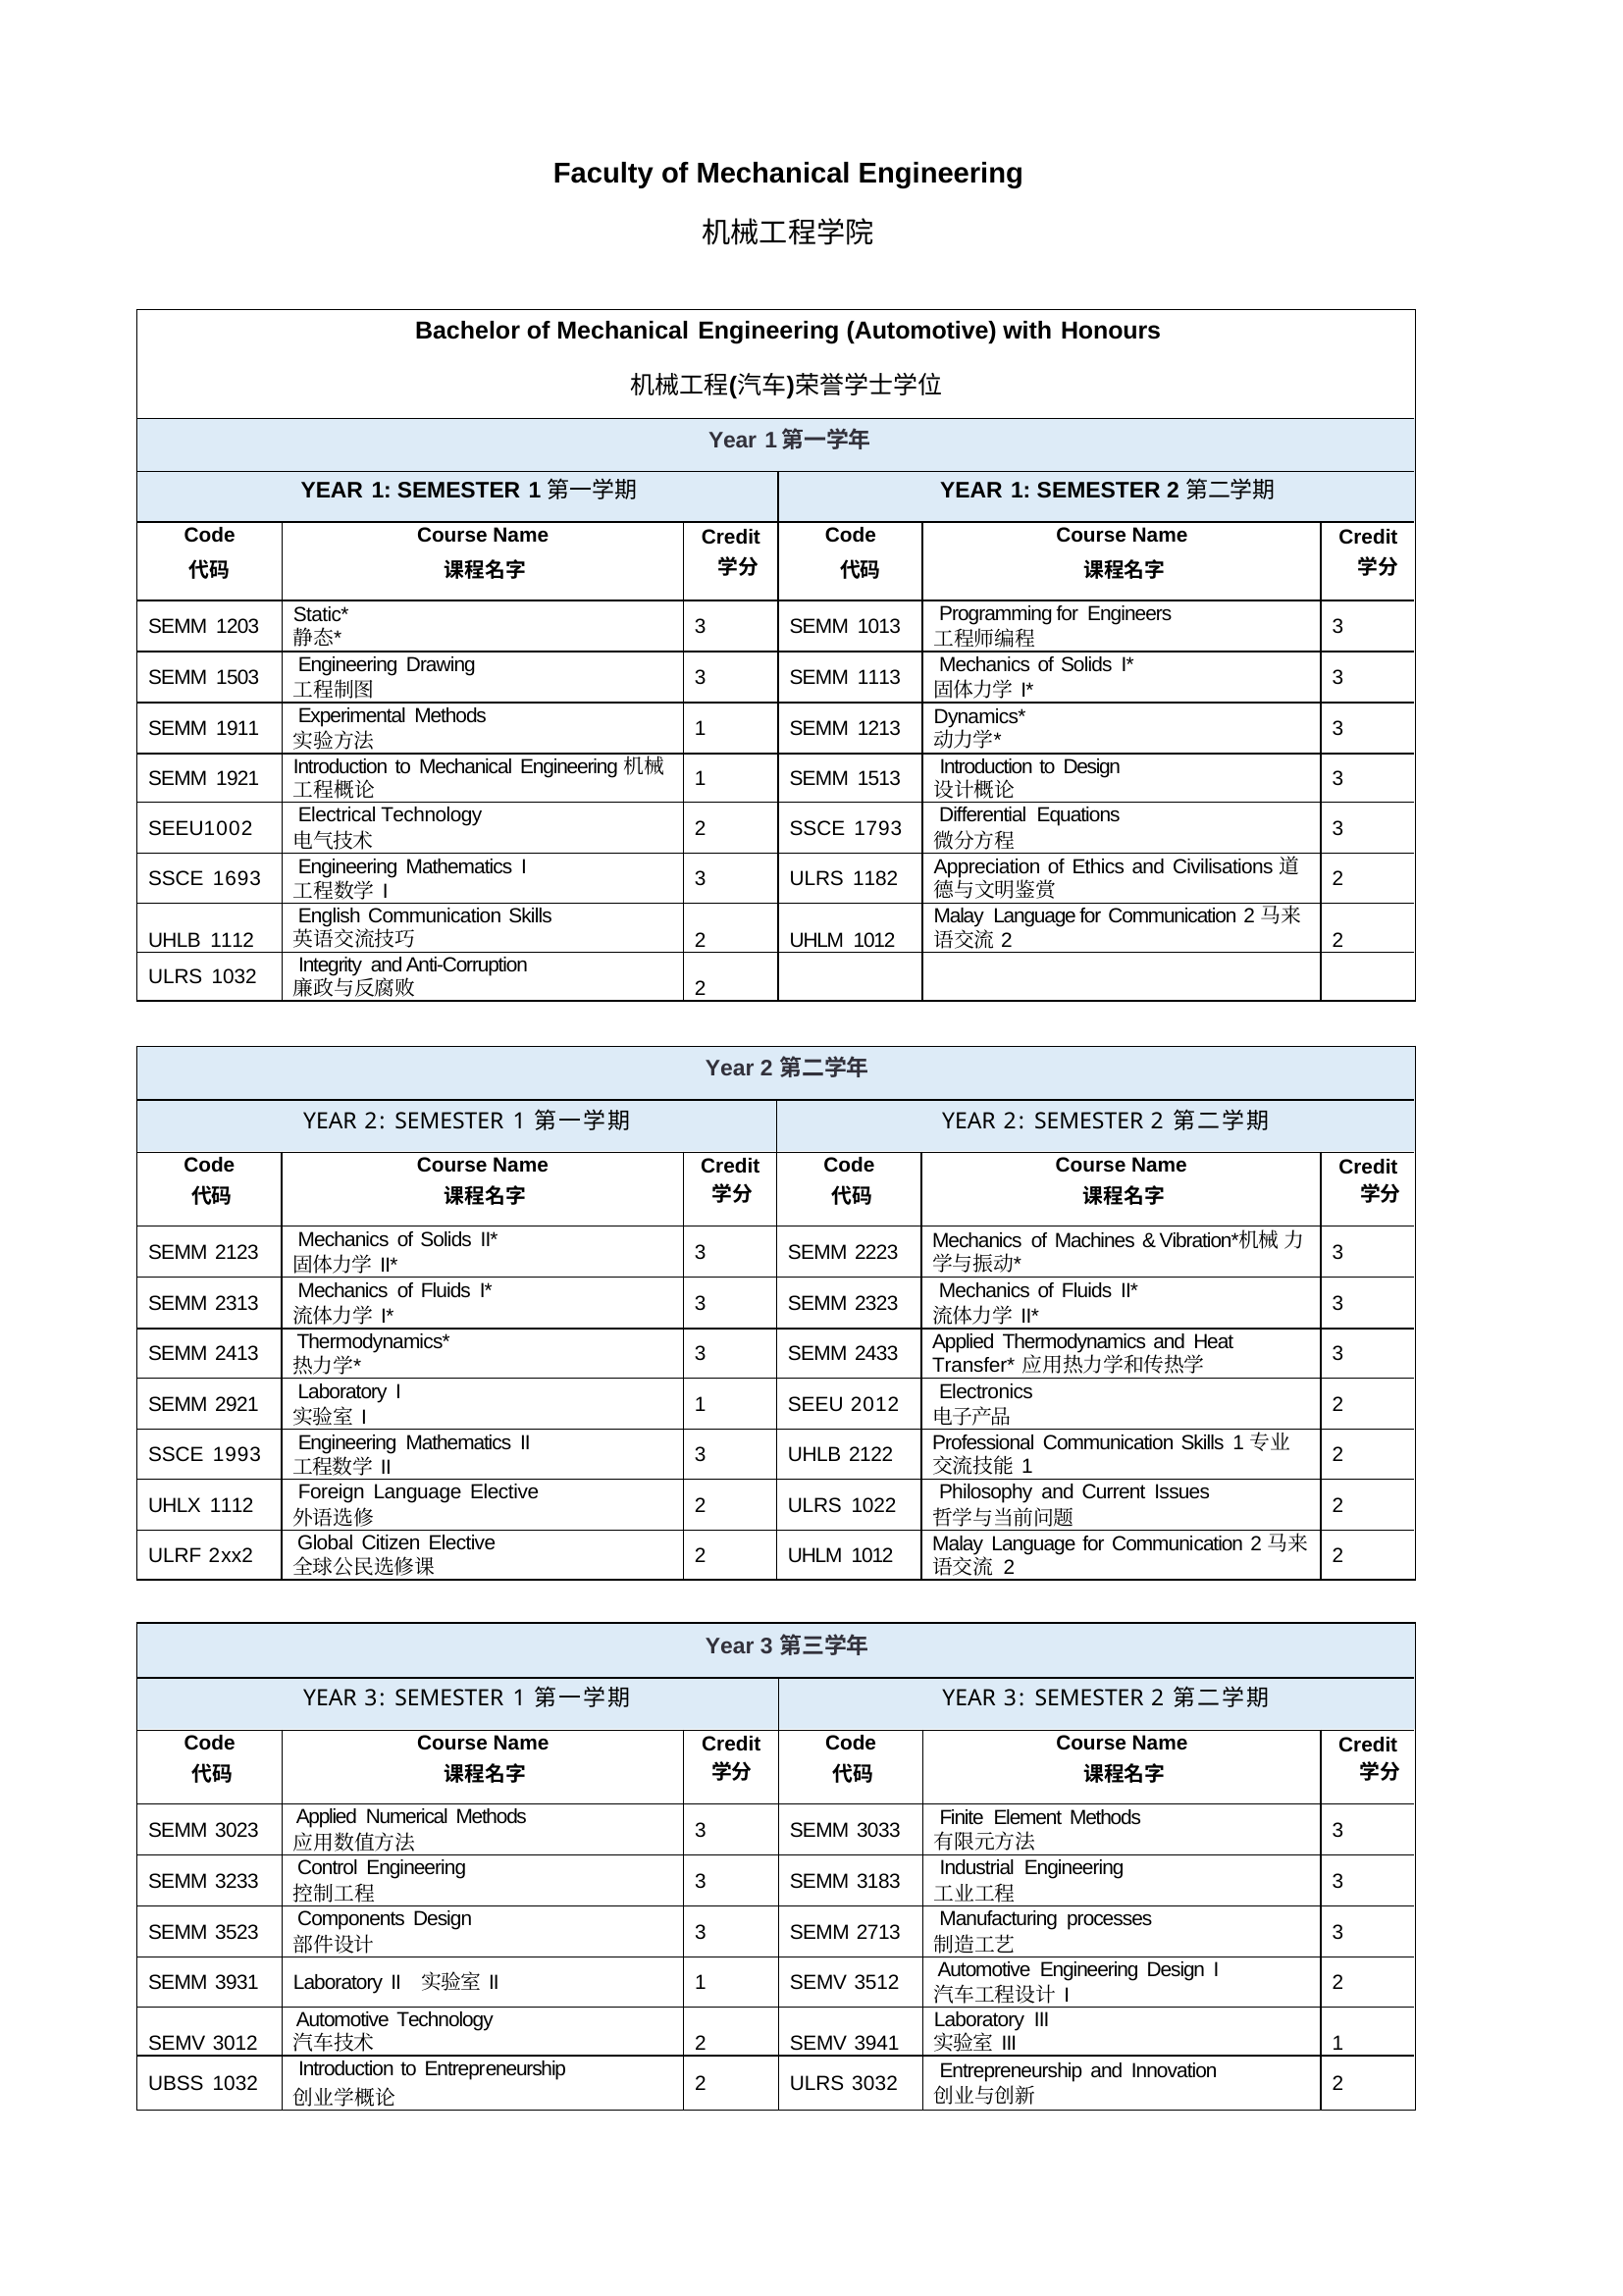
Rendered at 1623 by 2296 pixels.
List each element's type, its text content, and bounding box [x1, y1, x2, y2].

table_cell SEMV 3012 [137, 2008, 282, 2055]
table_cell Code 代码 [137, 1731, 282, 1803]
table_cell SEMM 2433 [777, 1330, 920, 1378]
table_cell 2 [684, 803, 777, 853]
table_cell Automotive Technology 汽车技术 [283, 2008, 683, 2055]
table_cell Entrepreneurship and Innovation 创业与创新 [923, 2057, 1320, 2110]
table_cell SEMM 1013 [779, 601, 921, 651]
table_cell 3 [684, 1226, 776, 1277]
table_cell SEMM 3183 [779, 1855, 922, 1905]
table_header Year 3 第三学年 [137, 1624, 1415, 1677]
table_cell SEMM 2313 [137, 1278, 281, 1328]
table_cell Course Name 课程名字 [283, 1153, 683, 1226]
table_cell UHLB 2122 [777, 1430, 920, 1479]
table_cell 3 [1322, 651, 1415, 702]
table_cell Mechanics of Solids II* 固体力学 II* [283, 1226, 683, 1277]
table_cell 3 [684, 652, 777, 702]
table_cell YEAR 2: SEMESTER 2 第二学期 [777, 1099, 1415, 1151]
table_cell SEMM 2223 [777, 1226, 920, 1277]
table_cell Foreign Language Elective 外语选修 [283, 1480, 683, 1530]
table_cell SEMM 1911 [137, 704, 282, 753]
table_cell SEMM 3023 [137, 1804, 282, 1854]
table_cell Engineering Drawing 工程制图 [283, 652, 683, 702]
table_cell SEMM 2921 [137, 1379, 281, 1429]
table_cell 2 [1322, 1479, 1415, 1530]
table_cell 1 [684, 1957, 778, 2006]
table_cell YEAR 1: SEMESTER 1 第一学期 [137, 472, 777, 521]
table_cell SEEU1002 [137, 803, 282, 853]
table_cell 3 [684, 601, 777, 651]
table_cell 3 [684, 1855, 778, 1905]
table_cell English Communication Skills 英语交流技巧 [283, 904, 683, 951]
table_cell SEMM 1203 [137, 601, 282, 651]
table_cell Applied Thermodynamics and Heat Transfer* 应用热力学和传热学 [922, 1330, 1320, 1378]
table_cell SEMM 1513 [779, 755, 921, 802]
table_cell YEAR 3: SEMESTER 1 第一学期 [137, 1679, 778, 1729]
table_cell Course Name 课程名字 [922, 1153, 1320, 1226]
table_cell Mechanics of Solids I* 固体力学 I* [923, 652, 1320, 702]
table_cell Electrical Technology 电气技术 [283, 803, 683, 853]
table_cell Course Name 课程名字 [923, 1731, 1320, 1803]
table_cell Malay Language for Communication 2 马来语交流 2 [923, 904, 1320, 951]
table_cell Appreciation of Ethics and Civilisations 道德与文明鉴赏 [923, 854, 1320, 902]
table_cell 2 [684, 1480, 776, 1530]
table_cell UHLM 1012 [777, 1531, 920, 1579]
table_cell 3 [684, 1330, 776, 1378]
table_cell Laboratory I 实验室 I [283, 1379, 683, 1429]
table_cell Engineering Mathematics I 工程数学 I [283, 854, 683, 902]
table_cell Applied Numerical Methods 应用数值方法 [283, 1804, 683, 1854]
table_cell Introduction to Design 设计概论 [923, 755, 1320, 802]
table_cell Code 代码 [779, 523, 921, 600]
table_cell 3 [1322, 1854, 1415, 1905]
table_cell 3 [1322, 1803, 1415, 1854]
table_cell UHLX 1112 [137, 1480, 281, 1530]
table_cell Malay Language for Communication 2 马来语交流 2 [922, 1531, 1320, 1579]
table_cell Thermodynamics* 热力学* [283, 1330, 683, 1378]
table_cell Control Engineering 控制工程 [283, 1855, 683, 1905]
table_cell SSCE 1793 [779, 803, 921, 853]
table_cell 3 [684, 1906, 778, 1957]
table_cell 2 [684, 2057, 778, 2110]
table_cell 1 [1322, 2007, 1415, 2055]
text Faculty of Mechanical Engineering [553, 156, 1475, 195]
table_cell UHLB 1112 [137, 904, 282, 951]
table_cell SEMM 1113 [779, 652, 921, 702]
table_cell Static* 静态* [283, 601, 683, 651]
table_cell Credit 学分 [1322, 521, 1415, 600]
table_cell SEMV 3512 [779, 1957, 922, 2006]
table_cell Course Name 课程名字 [923, 523, 1320, 600]
table_cell Credit 学分 [684, 523, 777, 600]
table_cell 2 [1322, 853, 1415, 902]
table_cell 2 [1322, 2055, 1415, 2110]
table_cell 3 [1322, 1226, 1415, 1277]
table_cell Mechanics of Machines & Vibration*机械 力学与振动* [922, 1226, 1320, 1277]
table_cell Code 代码 [137, 523, 282, 600]
table_cell Automotive Engineering Design I 汽车工程设计 I [923, 1957, 1320, 2006]
table_cell 3 [684, 1430, 776, 1479]
table_cell ULRF 2xx2 [137, 1531, 281, 1579]
table_cell SEMM 1503 [137, 652, 282, 702]
text 机械工程学院 [702, 212, 1475, 251]
table_cell Introduction to Entrepreneurship 创业学概论 [283, 2057, 683, 2110]
table_cell SEMM 1921 [137, 755, 282, 802]
table_cell SEMM 3233 [137, 1855, 282, 1905]
table_cell SEMM 2413 [137, 1330, 281, 1378]
table_cell [779, 953, 921, 1000]
table_header Year 2 第二学年 [137, 1047, 1415, 1099]
table_cell Manufacturing processes 制造工艺 [923, 1906, 1320, 1957]
table_cell Differential Equations 微分方程 [923, 803, 1320, 853]
table_cell 2 [1322, 903, 1415, 951]
table_cell SEEU 2012 [777, 1379, 920, 1429]
table_cell ULRS 1022 [777, 1480, 920, 1530]
table_cell SEMM 3523 [137, 1906, 282, 1957]
table_cell Finite Element Methods 有限元方法 [923, 1804, 1320, 1854]
table_cell Course Name 课程名字 [283, 1731, 683, 1803]
table_cell Electronics 电子产品 [922, 1379, 1320, 1429]
table_cell Professional Communication Skills 1 专业交流技能 1 [922, 1430, 1320, 1479]
table_cell Code 代码 [137, 1153, 281, 1226]
table_cell SSCE 1993 [137, 1430, 281, 1479]
table_cell 2 [1322, 1378, 1415, 1429]
table_cell [1322, 952, 1415, 1000]
table_cell Integrity and Anti-Corruption 廉政与反腐败 [283, 953, 683, 1000]
table_cell Dynamics* 动力学* [923, 704, 1320, 753]
table_cell SEMM 3931 [137, 1957, 282, 2006]
table_cell Code 代码 [779, 1731, 922, 1803]
table_cell SEMM 2713 [779, 1906, 922, 1957]
table_cell SSCE 1693 [137, 854, 282, 902]
table_cell 2 [684, 904, 777, 951]
table_cell 2 [1322, 1429, 1415, 1479]
table_cell 3 [1322, 1277, 1415, 1328]
table_cell SEMM 2123 [137, 1226, 281, 1277]
table_cell 3 [684, 1804, 778, 1854]
table_cell 1 [684, 1379, 776, 1429]
table_cell Credit 学分 [1322, 1152, 1415, 1226]
table_cell ULRS 3032 [779, 2057, 922, 2110]
table_header Bachelor of Mechanical Engineering (Automotive) with Honours 机械工程(汽车)荣誉学士学位 [137, 310, 1415, 418]
table_cell UHLM 1012 [779, 904, 921, 951]
table_cell Components Design 部件设计 [283, 1906, 683, 1957]
table_cell Credit 学分 [684, 1731, 778, 1803]
table_cell SEMM 3033 [779, 1804, 922, 1854]
table_cell 1 [684, 755, 777, 802]
table_cell YEAR 2: SEMESTER 1 第一学期 [137, 1101, 776, 1151]
table_cell 3 [1322, 702, 1415, 753]
table_cell Credit 学分 [1322, 1730, 1415, 1803]
table_cell 3 [1322, 1905, 1415, 1957]
table_cell SEMM 1213 [779, 704, 921, 753]
table_cell 3 [1322, 802, 1415, 853]
table_cell SEMV 3941 [779, 2008, 922, 2055]
table_cell YEAR 1: SEMESTER 2 第二学期 [779, 471, 1415, 521]
table_cell Introduction to Mechanical Engineering 机械工程概论 [283, 755, 683, 802]
table_cell 3 [1322, 600, 1415, 651]
table_cell Programming for Engineers 工程师编程 [923, 601, 1320, 651]
table_cell Laboratory II 实验室 II [283, 1957, 683, 2006]
table_cell UBSS 1032 [137, 2057, 282, 2110]
table_cell ULRS 1182 [779, 854, 921, 902]
table_cell Course Name 课程名字 [283, 523, 683, 600]
table_cell YEAR 3: SEMESTER 2 第二学期 [779, 1677, 1415, 1729]
table_cell 2 [684, 1531, 776, 1579]
table_cell Experimental Methods 实验方法 [283, 704, 683, 753]
table_cell 2 [1322, 1957, 1415, 2006]
table_cell Code 代码 [777, 1153, 920, 1226]
table_cell 3 [684, 1278, 776, 1328]
table_cell 2 [684, 2008, 778, 2055]
table_cell 3 [1322, 1328, 1415, 1378]
table_cell Industrial Engineering 工业工程 [923, 1855, 1320, 1905]
table_cell 1 [684, 704, 777, 753]
table_cell Engineering Mathematics II 工程数学 II [283, 1430, 683, 1479]
table_cell Global Citizen Elective 全球公民选修课 [283, 1531, 683, 1579]
table_cell SEMM 2323 [777, 1278, 920, 1328]
table_cell Laboratory III 实验室 III [923, 2008, 1320, 2055]
table_cell 3 [684, 854, 777, 902]
table_cell Mechanics of Fluids II* 流体力学 II* [922, 1278, 1320, 1328]
table_cell ULRS 1032 [137, 953, 282, 1000]
table_cell 2 [1322, 1530, 1415, 1579]
table_cell Year 1第一学年 [137, 418, 1415, 471]
table_cell 2 [684, 953, 777, 1000]
table_cell Philosophy and Current Issues 哲学与当前问题 [922, 1480, 1320, 1530]
table_cell Credit 学分 [684, 1153, 776, 1226]
table_cell Mechanics of Fluids I* 流体力学 I* [283, 1278, 683, 1328]
table_cell [923, 953, 1320, 1000]
table_cell 3 [1322, 753, 1415, 802]
